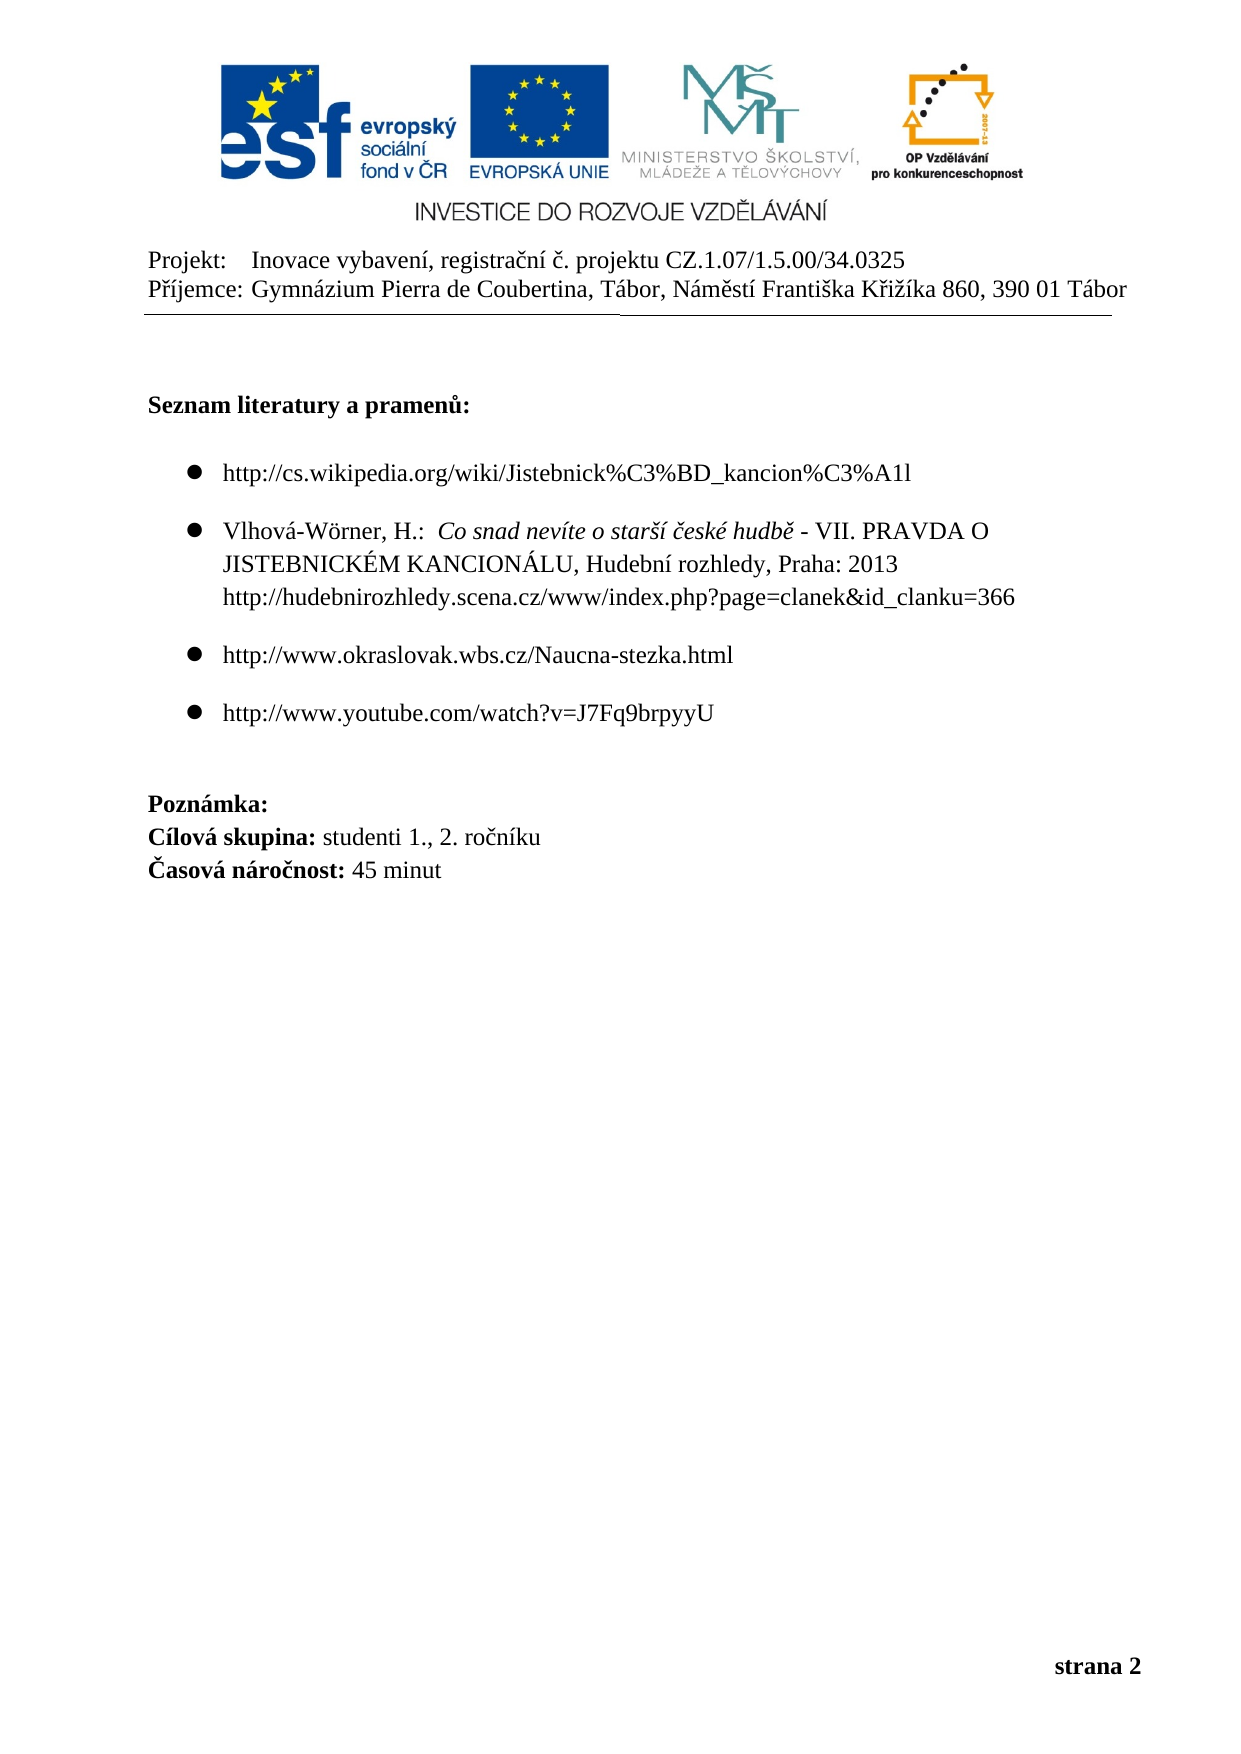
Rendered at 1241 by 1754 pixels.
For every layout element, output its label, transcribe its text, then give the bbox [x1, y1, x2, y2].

text Časová náročnost: 45 minut [148, 855, 1144, 884]
list http://www.okraslovak.wbs.cz/Naucna-stezka.html [185, 640, 1144, 669]
text Cílová skupina: studenti 1., 2. ročníku [148, 822, 1144, 851]
text Poznámka: [148, 756, 1144, 818]
list http://www.youtube.com/watch?v=J7Fq9brpyyU [185, 698, 1144, 727]
list http://cs.wikipedia.org/wiki/Jistebnick%C3%BD_kancion%C3%A1l [185, 458, 1144, 487]
text Seznam literatury a pramenů: [148, 390, 1144, 419]
picture [217, 62, 1029, 224]
list Vlhová-Wörner, H.: Co snad nevíte o starší české hudbě - VII. PRAVDA O JISTEBNICKÉM KANCIONÁLU, Hudební rozhledy, Praha: 2013 http://hudebnirozhledy.scena.cz/www/index.php?page=clanek&id_clanku=366 [185, 516, 1144, 611]
